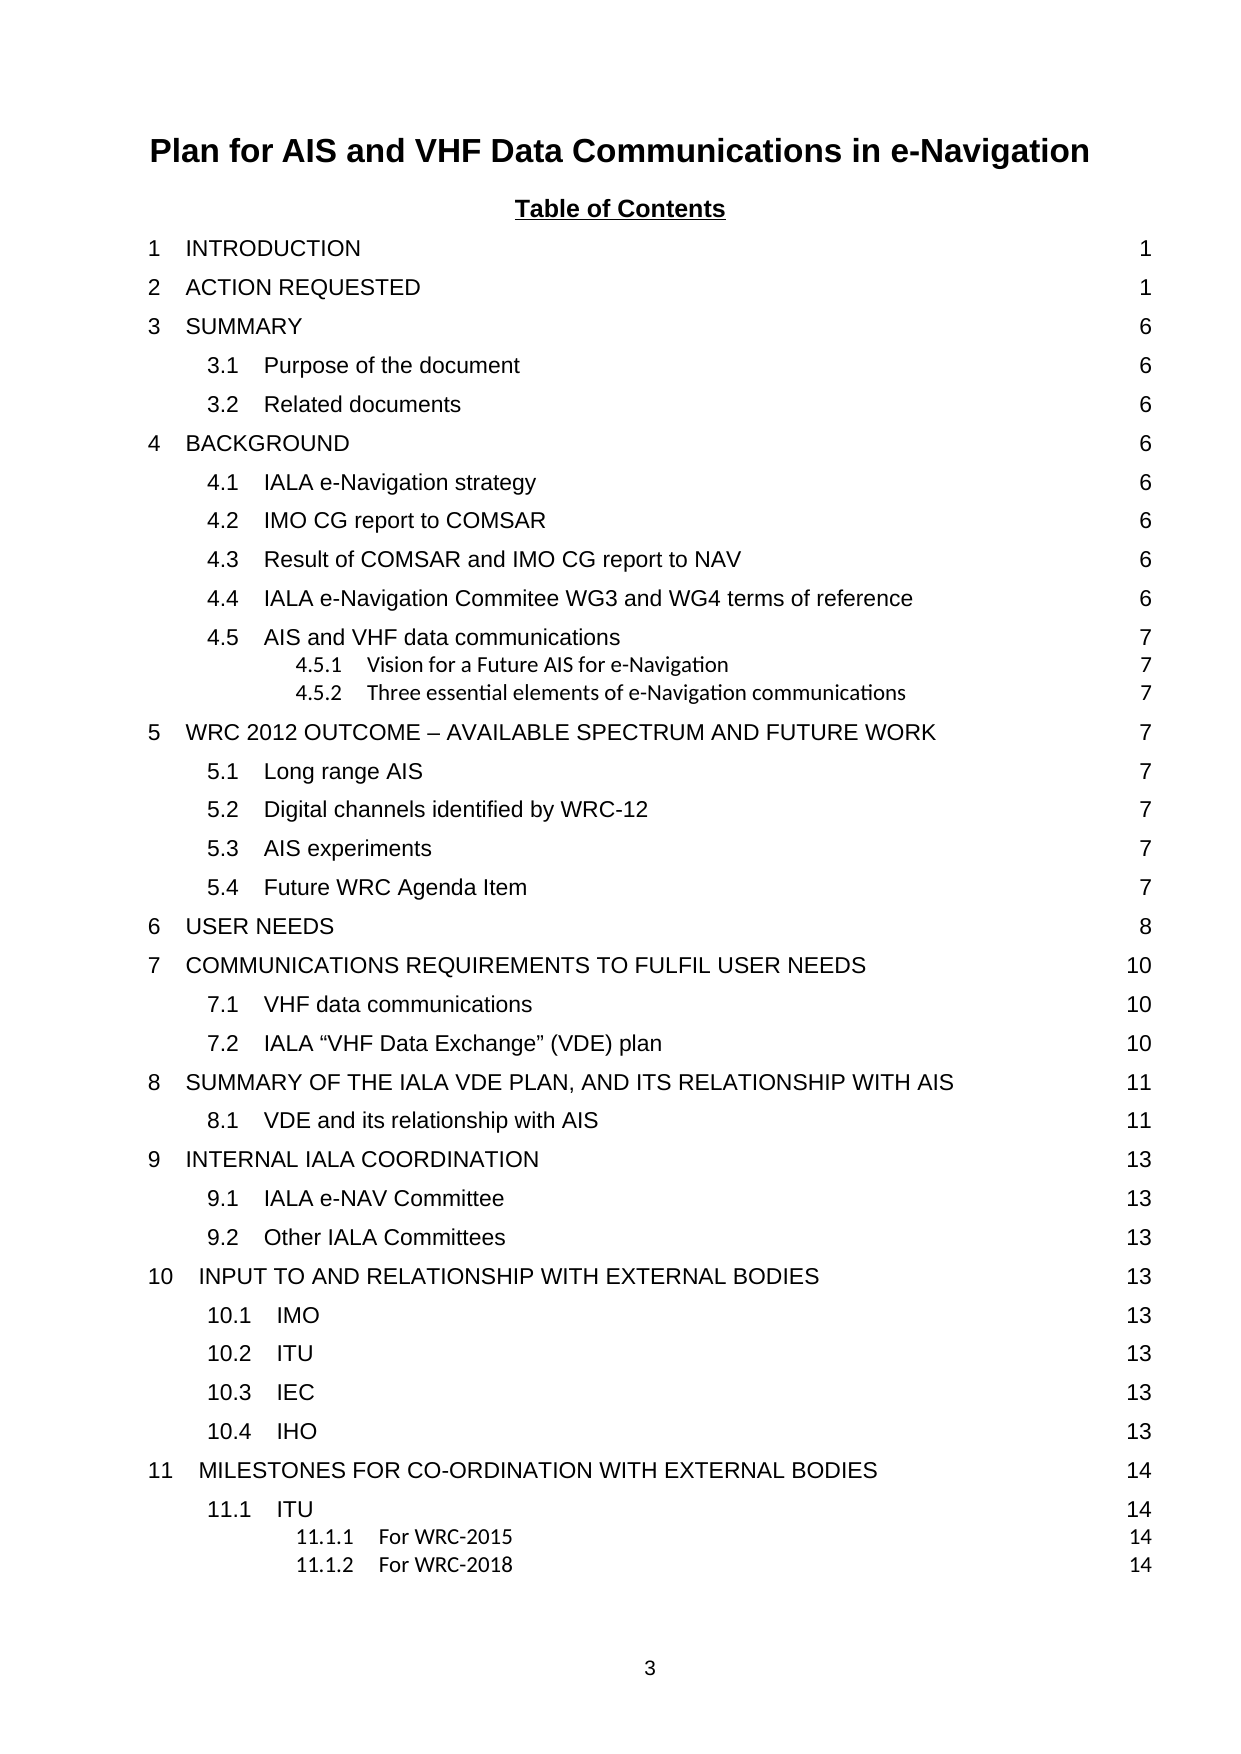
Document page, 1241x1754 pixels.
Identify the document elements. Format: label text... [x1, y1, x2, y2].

text 10.1 IMO 13 [207, 1302, 1063, 1328]
text 11.1 ITU 14 [207, 1496, 1063, 1522]
text 10.3 IEC 13 [207, 1379, 1063, 1406]
text 10.2 ITU 13 [207, 1340, 1063, 1367]
text 3.2 Related documents 6 [207, 391, 1063, 417]
text 8.1 VDE and its relationship with AIS 11 [207, 1107, 1063, 1134]
text 4 Background 6 [148, 429, 1063, 456]
text 5 WRC 2012 outcome – available spectrum and future work 7 [148, 719, 1063, 745]
text 4.2 IMO CG report to COMSAR 6 [207, 507, 1063, 534]
title Plan for AIS and VHF Data Communications in e-Navigation [148, 131, 1092, 169]
text 1 Introduction 1 [148, 235, 1063, 262]
text 3.1 Purpose of the document 6 [207, 352, 1063, 378]
text 4.4 IALA e-Navigation Commitee WG3 and WG4 terms of reference 6 [207, 585, 1063, 611]
text 4.5 AIS and VHF data communications 7 [207, 624, 1063, 650]
text 9.1 IALA e-NAV Committee 13 [207, 1185, 1063, 1211]
text 3 Summary 6 [148, 313, 1063, 339]
text 11 Milestones for Co-ordination with External Bodies 14 [148, 1457, 1063, 1483]
text 4.3 Result of COMSAR and IMO CG report to NAV 6 [207, 546, 1063, 572]
text 4.5.1 Vision for a Future AIS for e-Navigation 7 [295, 650, 1063, 678]
text 11.1.2 For WRC-2018 14 [295, 1550, 1063, 1578]
text 4.1 IALA e-Navigation strategy 6 [207, 468, 1063, 495]
text 7.1 VHF data communications 10 [207, 991, 1063, 1017]
text 11.1.1 For WRC-2015 14 [295, 1522, 1063, 1550]
text 9 Internal IALA coordination 13 [148, 1146, 1063, 1172]
text 4.5.2 Three essential elements of e-Navigation communications 7 [295, 678, 1063, 706]
text 5.3 AIS experiments 7 [207, 835, 1063, 862]
text 7.2 IALA “VHF Data Exchange” (VDE) plan 10 [207, 1029, 1063, 1056]
subtitle Table of Contents [148, 194, 1092, 223]
text 10 Input to and relationship with external bodies 13 [148, 1263, 1063, 1289]
text 7 Communications requirements to fulfil user NEEDS 10 [148, 952, 1063, 978]
text 9.2 Other IALA Committees 13 [207, 1224, 1063, 1250]
text 2 Action requested 1 [148, 274, 1063, 301]
text 5.2 Digital channels identified by WRC-12 7 [207, 796, 1063, 823]
text 5.4 Future WRC Agenda Item 7 [207, 874, 1063, 901]
text 8 Summary of the IALA VDE plan, and its relationship with AIS 11 [148, 1068, 1063, 1095]
text 6 User NEEDS 8 [148, 913, 1063, 939]
text 5.1 Long range AIS 7 [207, 758, 1063, 784]
text 10.4 IHO 13 [207, 1418, 1063, 1444]
